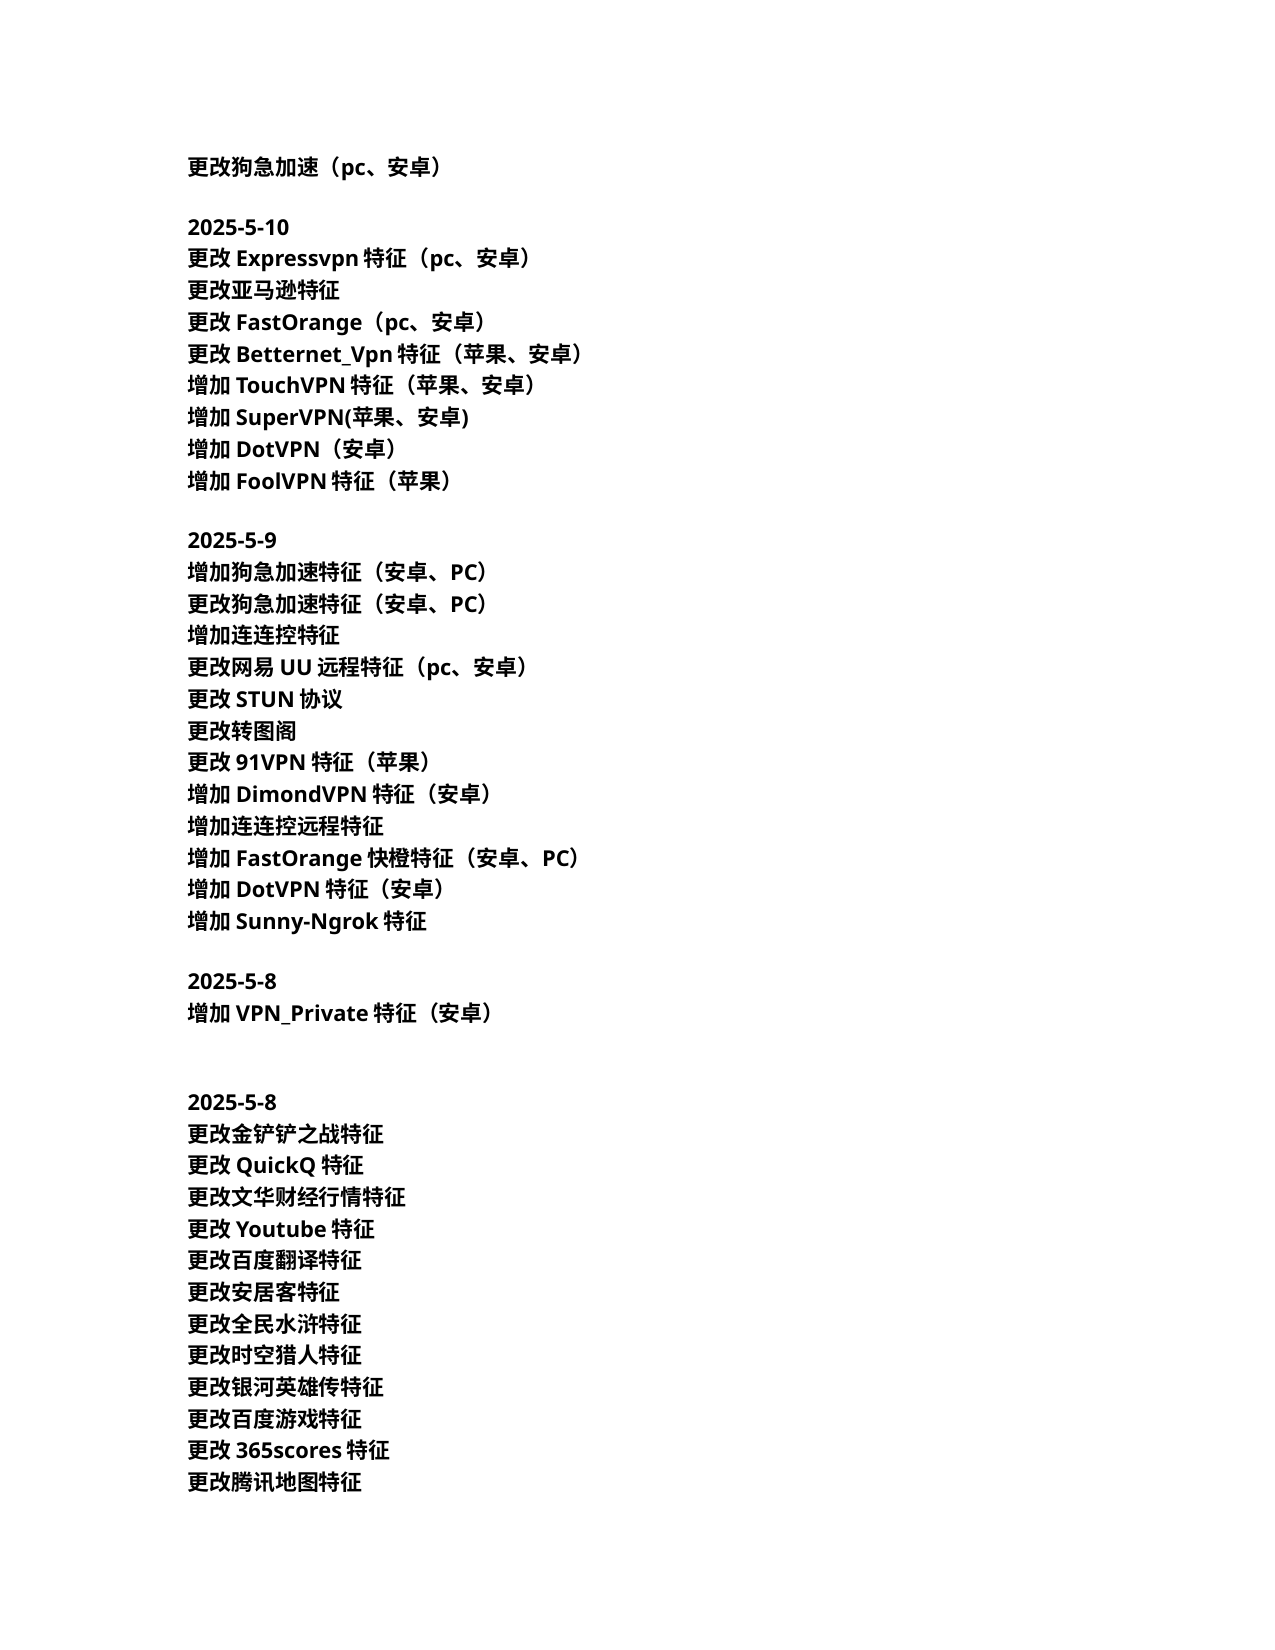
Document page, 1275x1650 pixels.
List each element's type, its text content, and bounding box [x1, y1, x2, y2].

text 增加连连控远程特征 [187, 809, 1087, 841]
text 更改91VPN特征（苹果） [187, 745, 1087, 777]
text 更改365scores特征 [187, 1433, 1087, 1465]
text 增加VPN_Private特征（安卓） [187, 996, 1087, 1027]
text 更改全民水浒特征 [187, 1307, 1087, 1338]
text 更改STUN协议 [187, 682, 1087, 714]
text 更改FastOrange（pc、安卓） [187, 305, 1087, 337]
text 增加TouchVPN特征（苹果、安卓） [187, 368, 1087, 400]
text 更改Youtube特征 [187, 1212, 1087, 1243]
text 更改Betternet_Vpn特征（苹果、安卓） [187, 337, 1087, 368]
text 增加FastOrange快橙特征（安卓、PC） [187, 841, 1087, 872]
text 更改金铲铲之战特征 [187, 1117, 1087, 1148]
text 2025-5-10 [187, 212, 1087, 241]
text 增加Sunny-Ngrok特征 [187, 904, 1087, 936]
text 更改亚马逊特征 [187, 273, 1087, 305]
text 更改网易UU远程特征（pc、安卓） [187, 650, 1087, 682]
text 2025-5-8 [187, 1087, 1087, 1117]
text 2025-5-8 [187, 966, 1087, 996]
text 增加DotVPN特征（安卓） [187, 872, 1087, 904]
text 更改银河英雄传特征 [187, 1370, 1087, 1402]
text 更改安居客特征 [187, 1275, 1087, 1307]
text 增加FoolVPN特征（苹果） [187, 464, 1087, 495]
text 更改腾讯地图特征 [187, 1465, 1087, 1497]
text 更改时空猎人特征 [187, 1338, 1087, 1370]
text 更改文华财经行情特征 [187, 1180, 1087, 1212]
text 增加连连控特征 [187, 618, 1087, 650]
text 更改Expressvpn特征（pc、安卓） [187, 241, 1087, 273]
text 更改狗急加速（pc、安卓） [187, 150, 1087, 182]
text 更改百度游戏特征 [187, 1402, 1087, 1433]
text 更改百度翻译特征 [187, 1243, 1087, 1275]
text 增加SuperVPN(苹果、安卓) [187, 400, 1087, 432]
text 更改狗急加速特征（安卓、PC） [187, 587, 1087, 618]
text 更改QuickQ特征 [187, 1148, 1087, 1180]
text 增加狗急加速特征（安卓、PC） [187, 555, 1087, 587]
text 2025-5-9 [187, 525, 1087, 555]
text 增加DimondVPN特征（安卓） [187, 777, 1087, 809]
text 增加DotVPN（安卓） [187, 432, 1087, 464]
text 更改转图阁 [187, 714, 1087, 745]
